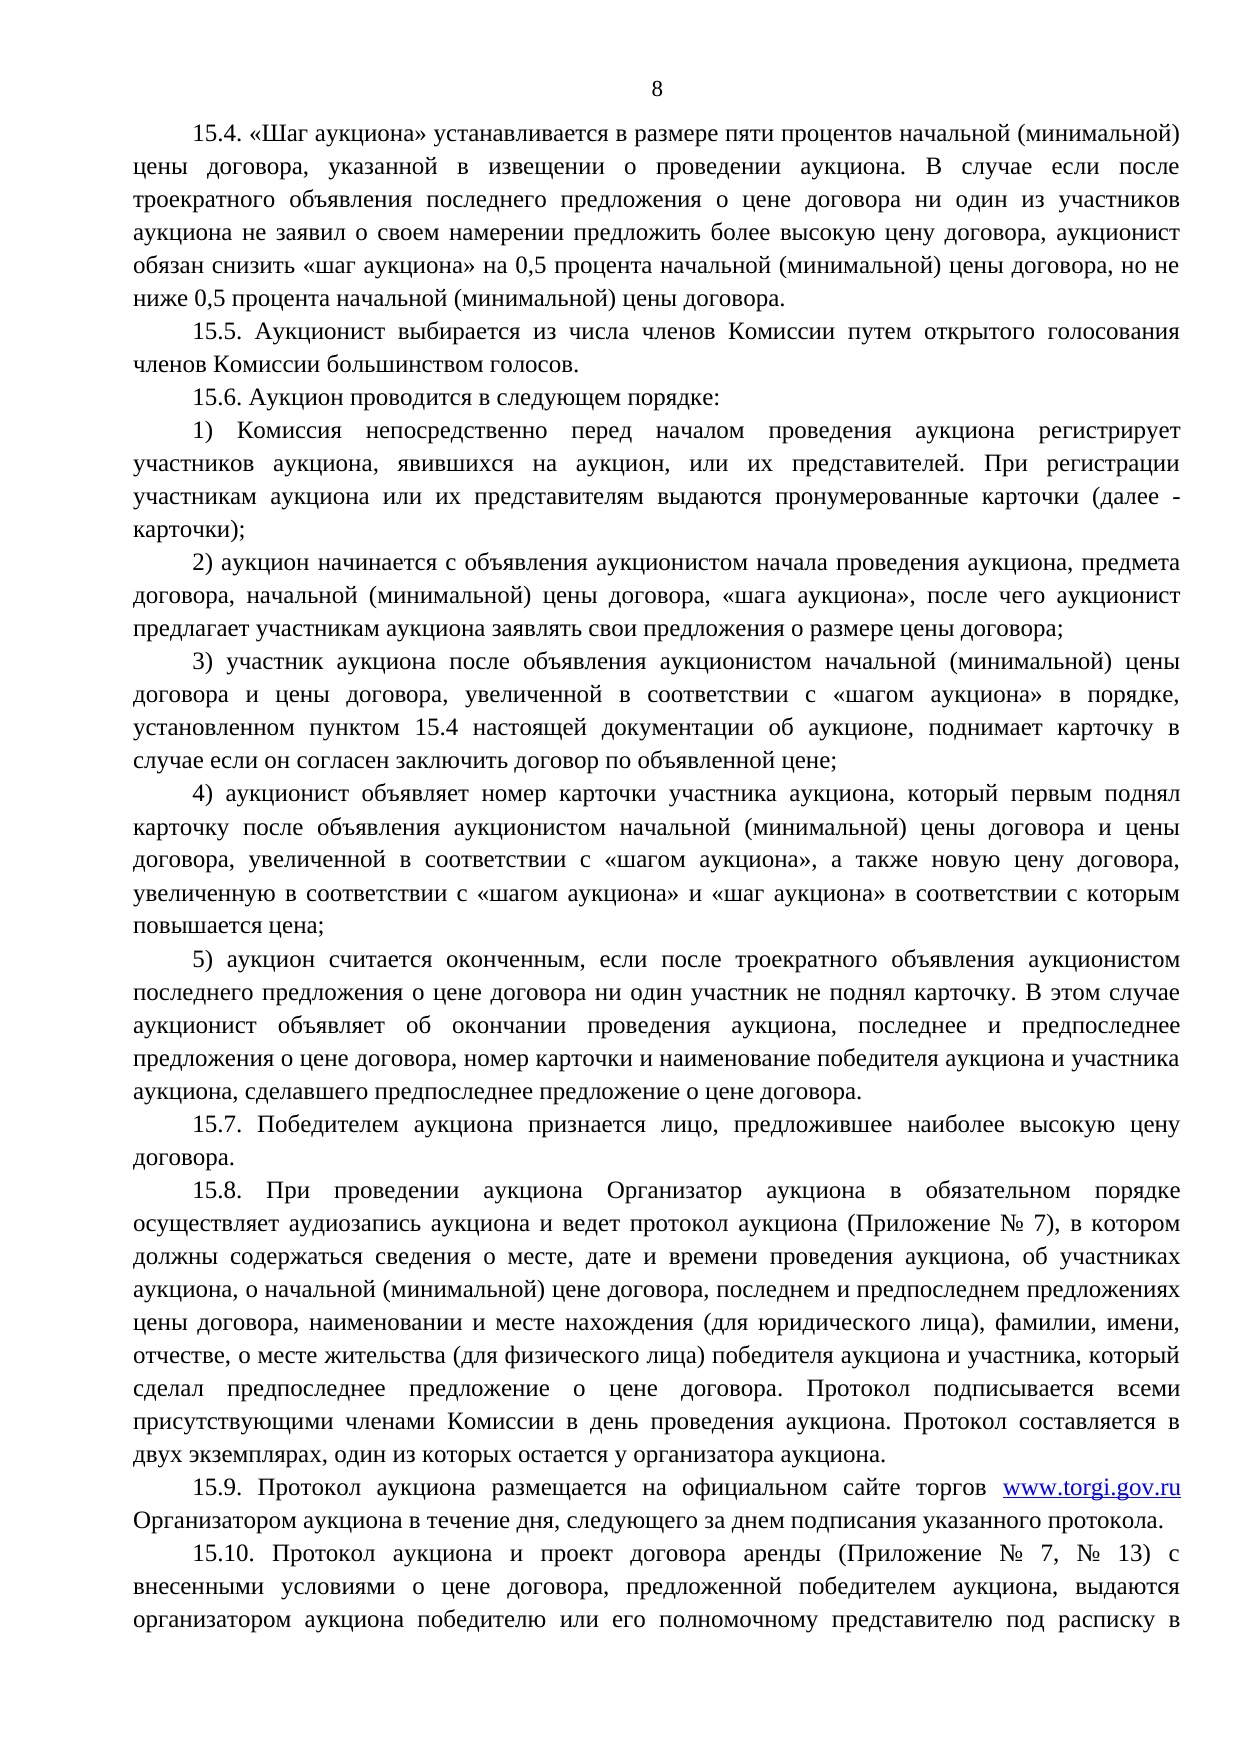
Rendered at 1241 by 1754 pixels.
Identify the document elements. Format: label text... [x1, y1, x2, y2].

text 15.4. «Шаг аукциона» устанавливается в размере пяти процентов начальной (минимальной) цены договора, указанной в извещении о проведении аукциона. В случае если после троекратного объявления последнего предложения о цене договора ни один из участников аукциона не заявил о своем намерении предложить более высокую цену договора, аукционист обязан снизить «шаг аукциона» на 0,5 процента начальной (минимальной) цены договора, но не ниже 0,5 процента начальной (минимальной) цены договора. [133, 118, 1181, 312]
text 5) аукцион считается оконченным, если после троекратного объявления аукционистом последнего предложения о цене договора ни один участник не поднял карточку. В этом случае аукционист объявляет об окончании проведения аукциона, последнее и предпоследнее предложения о цене договора, номер карточки и наименование победителя аукциона и участника аукциона, сделавшего предпоследнее предложение о цене договора. [133, 944, 1181, 1104]
text 4) аукционист объявляет номер карточки участника аукциона, который первым поднял карточку после объявления аукционистом начальной (минимальной) цены договора и цены договора, увеличенной в соответствии с «шагом аукциона», а также новую цену договора, увеличенную в соответствии с «шагом аукциона» и «шаг аукциона» в соответствии с которым повышается цена; [133, 778, 1181, 939]
text 15.5. Аукционист выбирается из числа членов Комиссии путем открытого голосования членов Комиссии большинством голосов. [133, 316, 1181, 378]
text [133, 1538, 1181, 1633]
text 1) Комиссия непосредственно перед началом проведения аукциона регистрирует участников аукциона, явившихся на аукцион, или их представителей. При регистрации участникам аукциона или их представителям выдаются пронумерованные карточки (далее - карточки); [133, 415, 1181, 543]
text 15.9. Протокол аукциона размещается на официальном сайте торгов www.torgi.gov.ru Организатором аукциона в течение дня, следующего за днем подписания указанного протокола. [133, 1472, 1181, 1534]
text 2) аукцион начинается с объявления аукционистом начала проведения аукциона, предмета договора, начальной (минимальной) цены договора, «шага аукциона», после чего аукционист предлагает участникам аукциона заявлять свои предложения о размере цены договора; [133, 547, 1181, 642]
text 3) участник аукциона после объявления аукционистом начальной (минимальной) цены договора и цены договора, увеличенной в соответствии с «шагом аукциона» в порядке, установленном пунктом 15.4 настоящей документации об аукционе, поднимает карточку в случае если он согласен заключить договор по объявленной цене; [133, 646, 1181, 774]
text 15.8. При проведении аукциона Организатор аукциона в обязательном порядке осуществляет аудиозапись аукциона и ведет протокол аукциона (Приложение № 7), в котором должны содержаться сведения о месте, дате и времени проведения аукциона, об участниках аукциона, о начальной (минимальной) цене договора, последнем и предпоследнем предложениях цены договора, наименовании и месте нахождения (для юридического лица), фамилии, имени, отчестве, о месте жительства (для физического лица) победителя аукциона и участника, который сделал предпоследнее предложение о цене договора. Протокол подписывается всеми присутствующими членами Комиссии в день проведения аукциона. Протокол составляется в двух экземплярах, один из которых остается у организатора аукциона. [133, 1175, 1181, 1468]
text 15.6. Аукцион проводится в следующем порядке: [133, 382, 1181, 411]
text 15.7. Победителем аукциона признается лицо, предложившее наиболее высокую цену договора. [133, 1109, 1181, 1171]
